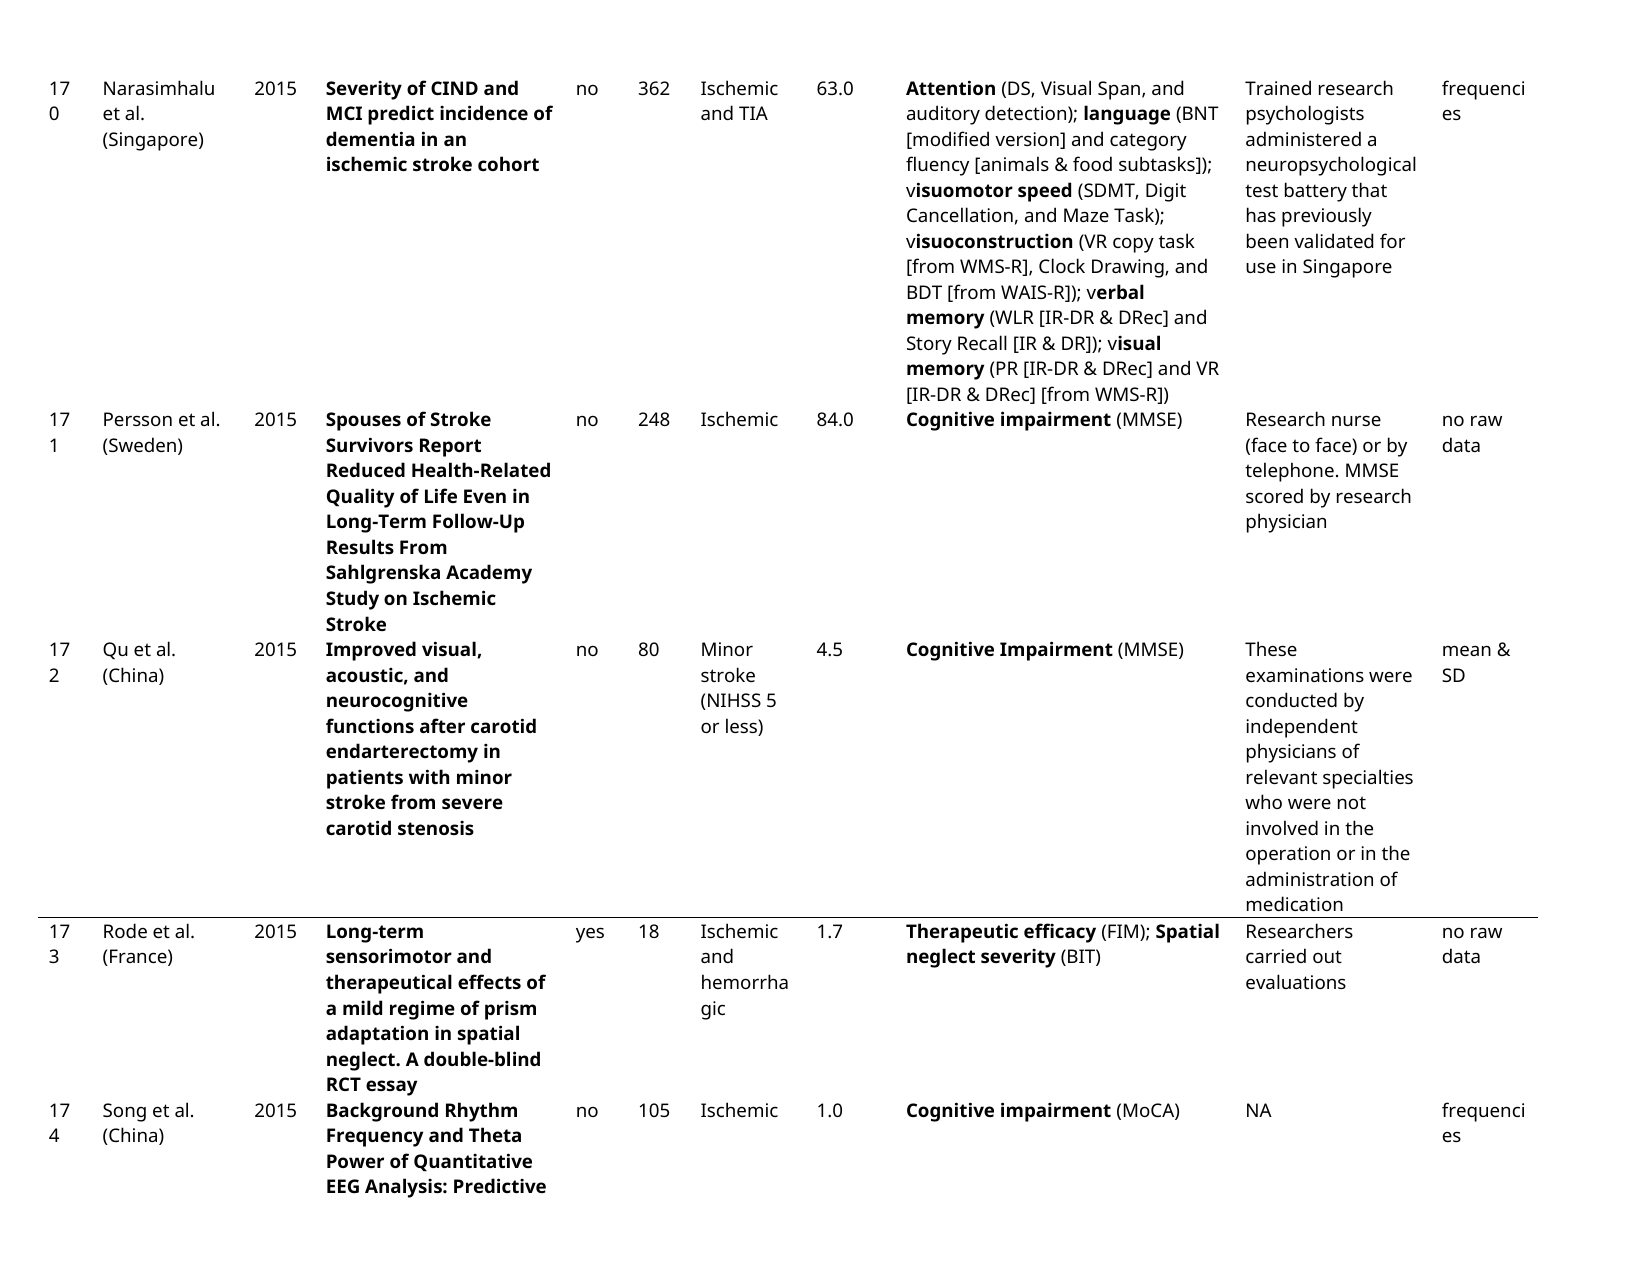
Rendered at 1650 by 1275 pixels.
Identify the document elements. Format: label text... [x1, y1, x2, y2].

table_cell no [564, 407, 627, 636]
table_cell 174 [38, 1097, 91, 1200]
table_cell no [564, 75, 627, 407]
table_cell Song et al. (China) [91, 1097, 243, 1200]
table_cell 1.0 [805, 1097, 894, 1200]
table_cell 173 [38, 918, 91, 1097]
table_cell no [564, 1097, 627, 1200]
table_cell 84.0 [805, 407, 894, 636]
table_cell Researchers carried out evaluations [1234, 918, 1430, 1097]
table_cell Persson et al. (Sweden) [91, 407, 243, 636]
table_cell 2015 [243, 636, 314, 917]
table_cell Improved visual, acoustic, and neurocognitive functions after carotid endarterectomy in patients with minor stroke from severe carotid stenosis [314, 636, 564, 917]
table_cell 170 [38, 75, 91, 407]
table_cell frequencies [1430, 75, 1537, 407]
table_cell no raw data [1430, 918, 1537, 1097]
table_cell 4.5 [805, 636, 894, 917]
table_cell mean & SD [1430, 636, 1537, 917]
table_cell Rode et al. (France) [91, 918, 243, 1097]
table_cell NA [1234, 1097, 1430, 1200]
table_cell Qu et al. (China) [91, 636, 243, 917]
table_cell Narasimhalu et al. (Singapore) [91, 75, 243, 407]
table_cell 2015 [243, 75, 314, 407]
table_cell 171 [38, 407, 91, 636]
table_cell 2015 [243, 918, 314, 1097]
table_cell Attention (DS, Visual Span, and auditory detection); language (BNT [modified version] and category fluency [animals & food subtasks]); visuomotor speed (SDMT, Digit Cancellation, and Maze Task); visuoconstruction (VR copy task [from WMS-R], Clock Drawing, and BDT [from WAIS-R]); verbal memory (WLR [IR-DR & DRec] and Story Recall [IR & DR]); visual memory (PR [IR-DR & DRec] and VR [IR-DR & DRec] [from WMS-R]) [895, 75, 1234, 407]
table_cell no [564, 636, 627, 917]
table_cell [895, 1097, 1234, 1200]
table_cell 80 [627, 636, 689, 917]
table_cell Cognitive Impairment (MMSE) [895, 636, 1234, 917]
table_cell Ischemic and hemorrhagic [689, 918, 805, 1097]
table_cell Spouses of Stroke Survivors Report Reduced Health-Related Quality of Life Even in Long-Term Follow-Up Results From Sahlgrenska Academy Study on Ischemic Stroke [314, 407, 564, 636]
table_cell 248 [627, 407, 689, 636]
table_cell Cognitive impairment (MMSE) [895, 407, 1234, 636]
table_cell Severity of CIND and MCI predict incidence of dementia in an ischemic stroke cohort [314, 75, 564, 407]
table_cell Research nurse (face to face) or by telephone. MMSE scored by research physician [1234, 407, 1430, 636]
table_cell 105 [627, 1097, 689, 1200]
table_cell frequencies [1430, 1097, 1537, 1200]
table_cell These examinations were conducted by independent physicians of relevant specialties who were not involved in the operation or in the administration of medication [1234, 636, 1430, 917]
table_cell 2015 [243, 407, 314, 636]
table_cell Ischemic [689, 1097, 805, 1200]
table_cell Therapeutic efficacy (FIM); Spatial neglect severity (BIT) [895, 918, 1234, 1097]
table_cell 172 [38, 636, 91, 917]
table_cell Minor stroke (NIHSS 5 or less) [689, 636, 805, 917]
table_cell Ischemic and TIA [689, 75, 805, 407]
table_cell Ischemic [689, 407, 805, 636]
table_cell 2015 [243, 1097, 314, 1200]
table_cell Trained research psychologists administered a neuropsychological test battery that has previously been validated for use in Singapore [1234, 75, 1430, 407]
table_cell 362 [627, 75, 689, 407]
table_cell no raw data [1430, 407, 1537, 636]
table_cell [314, 1097, 564, 1200]
table_cell Long-term sensorimotor and therapeutical effects of a mild regime of prism adaptation in spatial neglect. A double-blind RCT essay [314, 918, 564, 1097]
table_cell 1.7 [805, 918, 894, 1097]
table_cell 18 [627, 918, 689, 1097]
table_cell 63.0 [805, 75, 894, 407]
table_cell yes [564, 918, 627, 1097]
